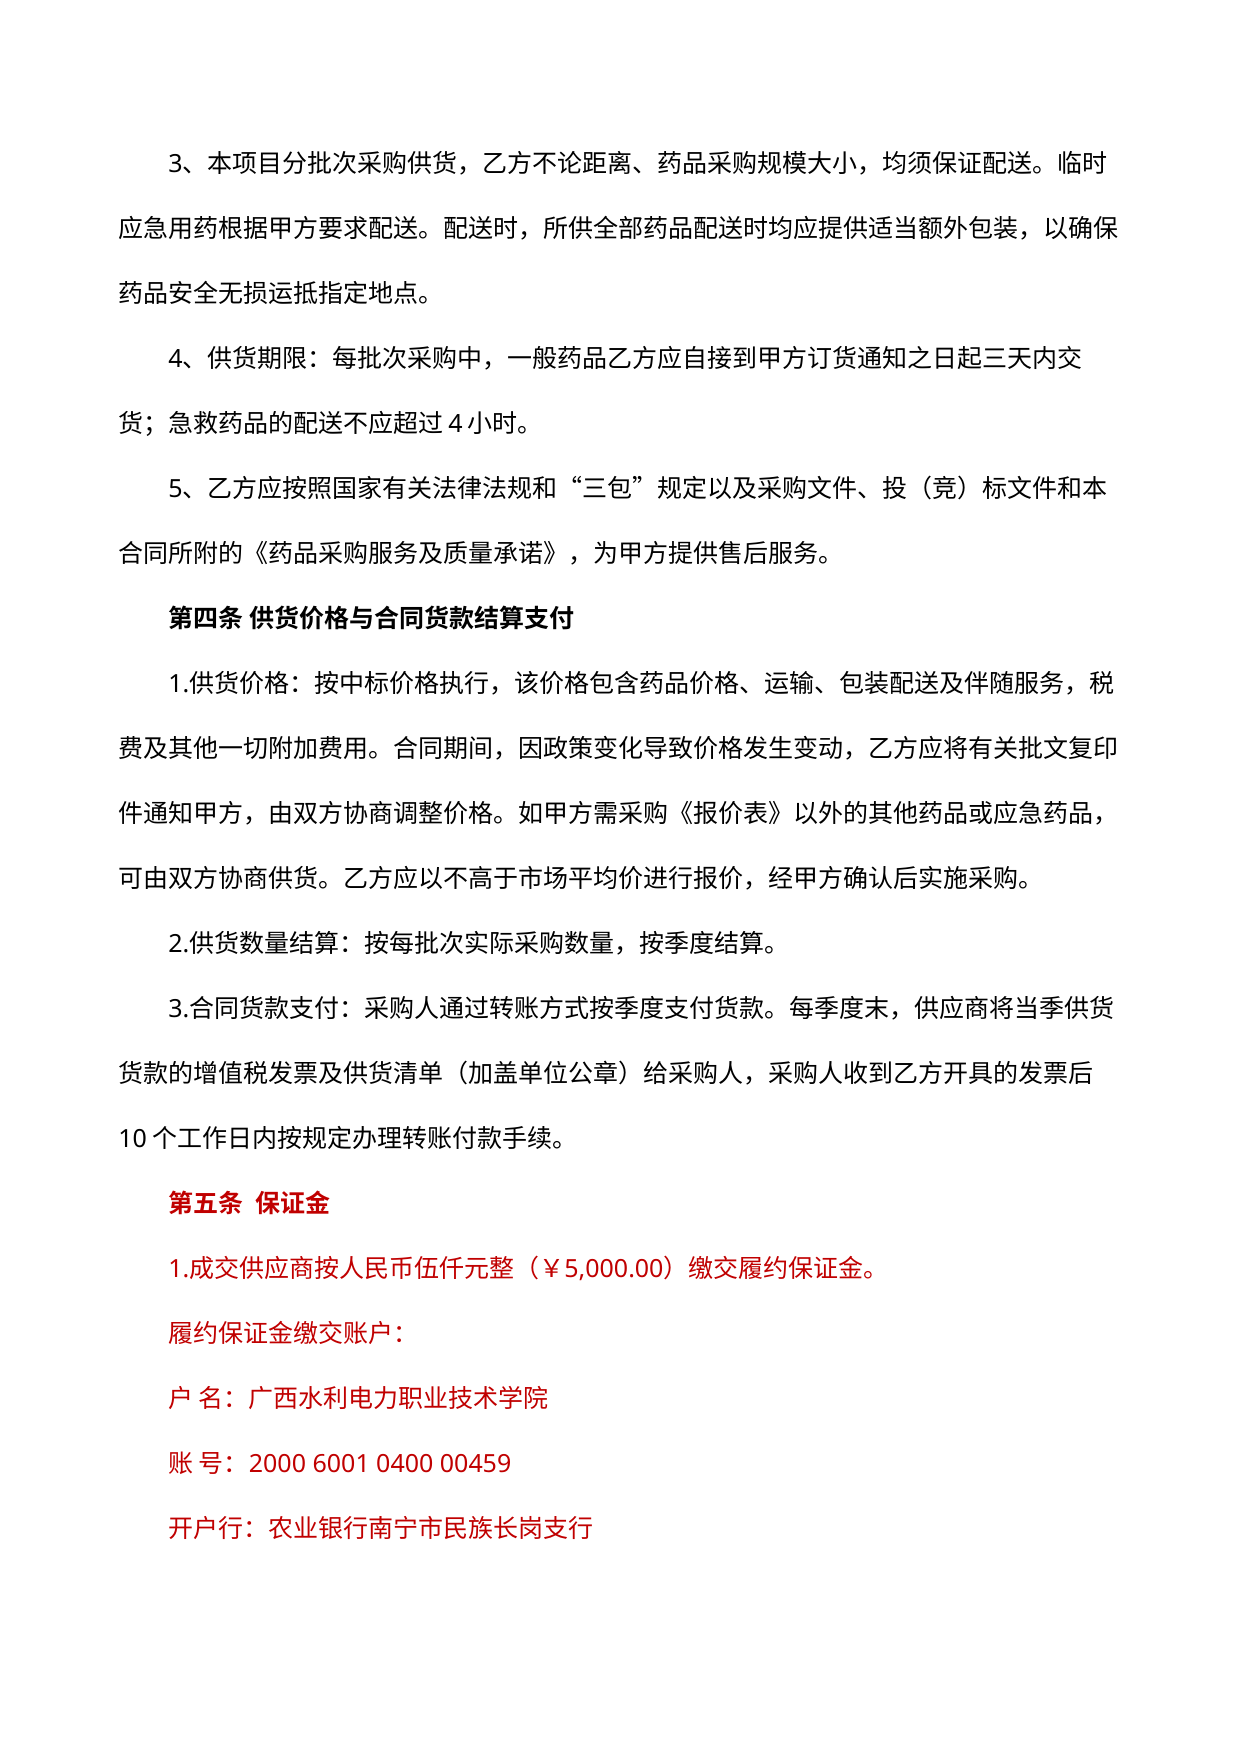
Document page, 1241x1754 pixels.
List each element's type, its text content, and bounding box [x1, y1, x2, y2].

list 第四条 供货价格与合同货款结算支付 [118, 584, 1122, 649]
list 3、本项目分批次采购供货，乙方不论距离、药品采购规模大小，均须保证配送。临时应急用药根据甲方要求配送。配送时，所供全部药品配送时均应提供适当额外包装，以确保药品安全无损运抵指定地点。 [118, 129, 1122, 324]
list 第五条 保证金 [118, 1169, 1122, 1234]
list 1.供货价格：按中标价格执行，该价格包含药品价格、运输、包装配送及伴随服务，税费及其他一切附加费用。合同期间，因政策变化导致价格发生变动，乙方应将有关批文复印件通知甲方，由双方协商调整价格。如甲方需采购《报价表》以外的其他药品或应急药品，可由双方协商供货。乙方应以不高于市场平均价进行报价，经甲方确认后实施采购。 [118, 649, 1122, 909]
list 5、乙方应按照国家有关法律法规和“三包”规定以及采购文件、投（竞）标文件和本合同所附的《药品采购服务及质量承诺》，为甲方提供售后服务。 [118, 454, 1122, 584]
list 账 号：2000 6001 0400 00459 [118, 1429, 1122, 1494]
list 2.供货数量结算：按每批次实际采购数量，按季度结算。 [118, 909, 1122, 974]
list 4、供货期限：每批次采购中，一般药品乙方应自接到甲方订货通知之日起三天内交货；急救药品的配送不应超过4小时。 [118, 324, 1122, 454]
text 履约保证金缴交账户： [118, 1299, 1122, 1364]
list 1.成交供应商按人民币伍仟元整（￥5,000.00）缴交履约保证金。 [118, 1234, 1122, 1299]
list 户 名：广西水利电力职业技术学院 [118, 1364, 1122, 1429]
list 3.合同货款支付：采购人通过转账方式按季度支付货款。每季度末，供应商将当季供货货款的增值税发票及供货清单（加盖单位公章）给采购人，采购人收到乙方开具的发票后10个工作日内按规定办理转账付款手续。 [118, 974, 1122, 1169]
list 开户行：农业银行南宁市民族长岗支行 [118, 1494, 1122, 1559]
